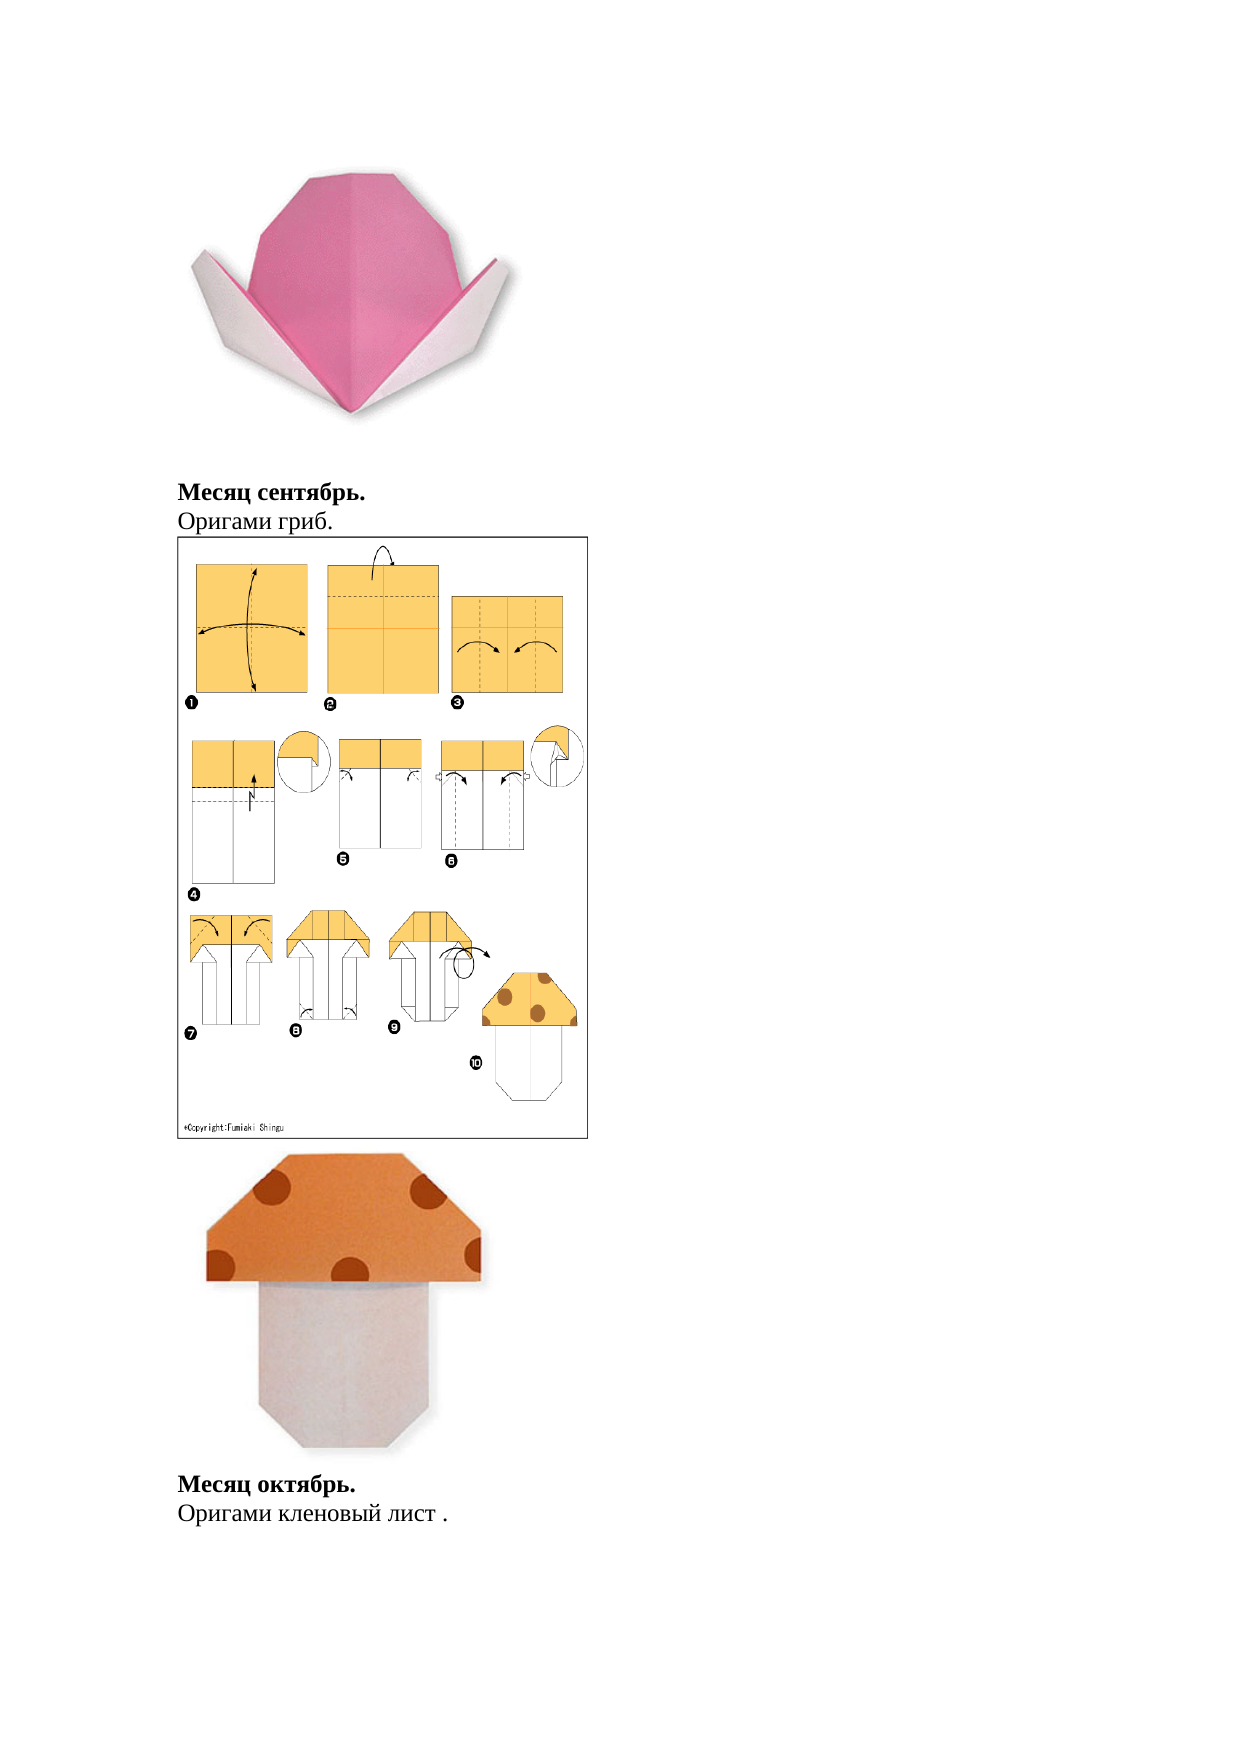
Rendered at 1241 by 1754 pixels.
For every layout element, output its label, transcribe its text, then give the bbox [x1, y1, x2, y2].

text Месяц сентябрь. [177, 477, 1152, 506]
text Месяц октябрь. [177, 1469, 1152, 1498]
picture [177, 535, 589, 1470]
picture [177, 118, 524, 478]
text Оригами кленовый лист . [177, 1498, 1152, 1527]
text Оригами гриб. [177, 506, 1152, 535]
